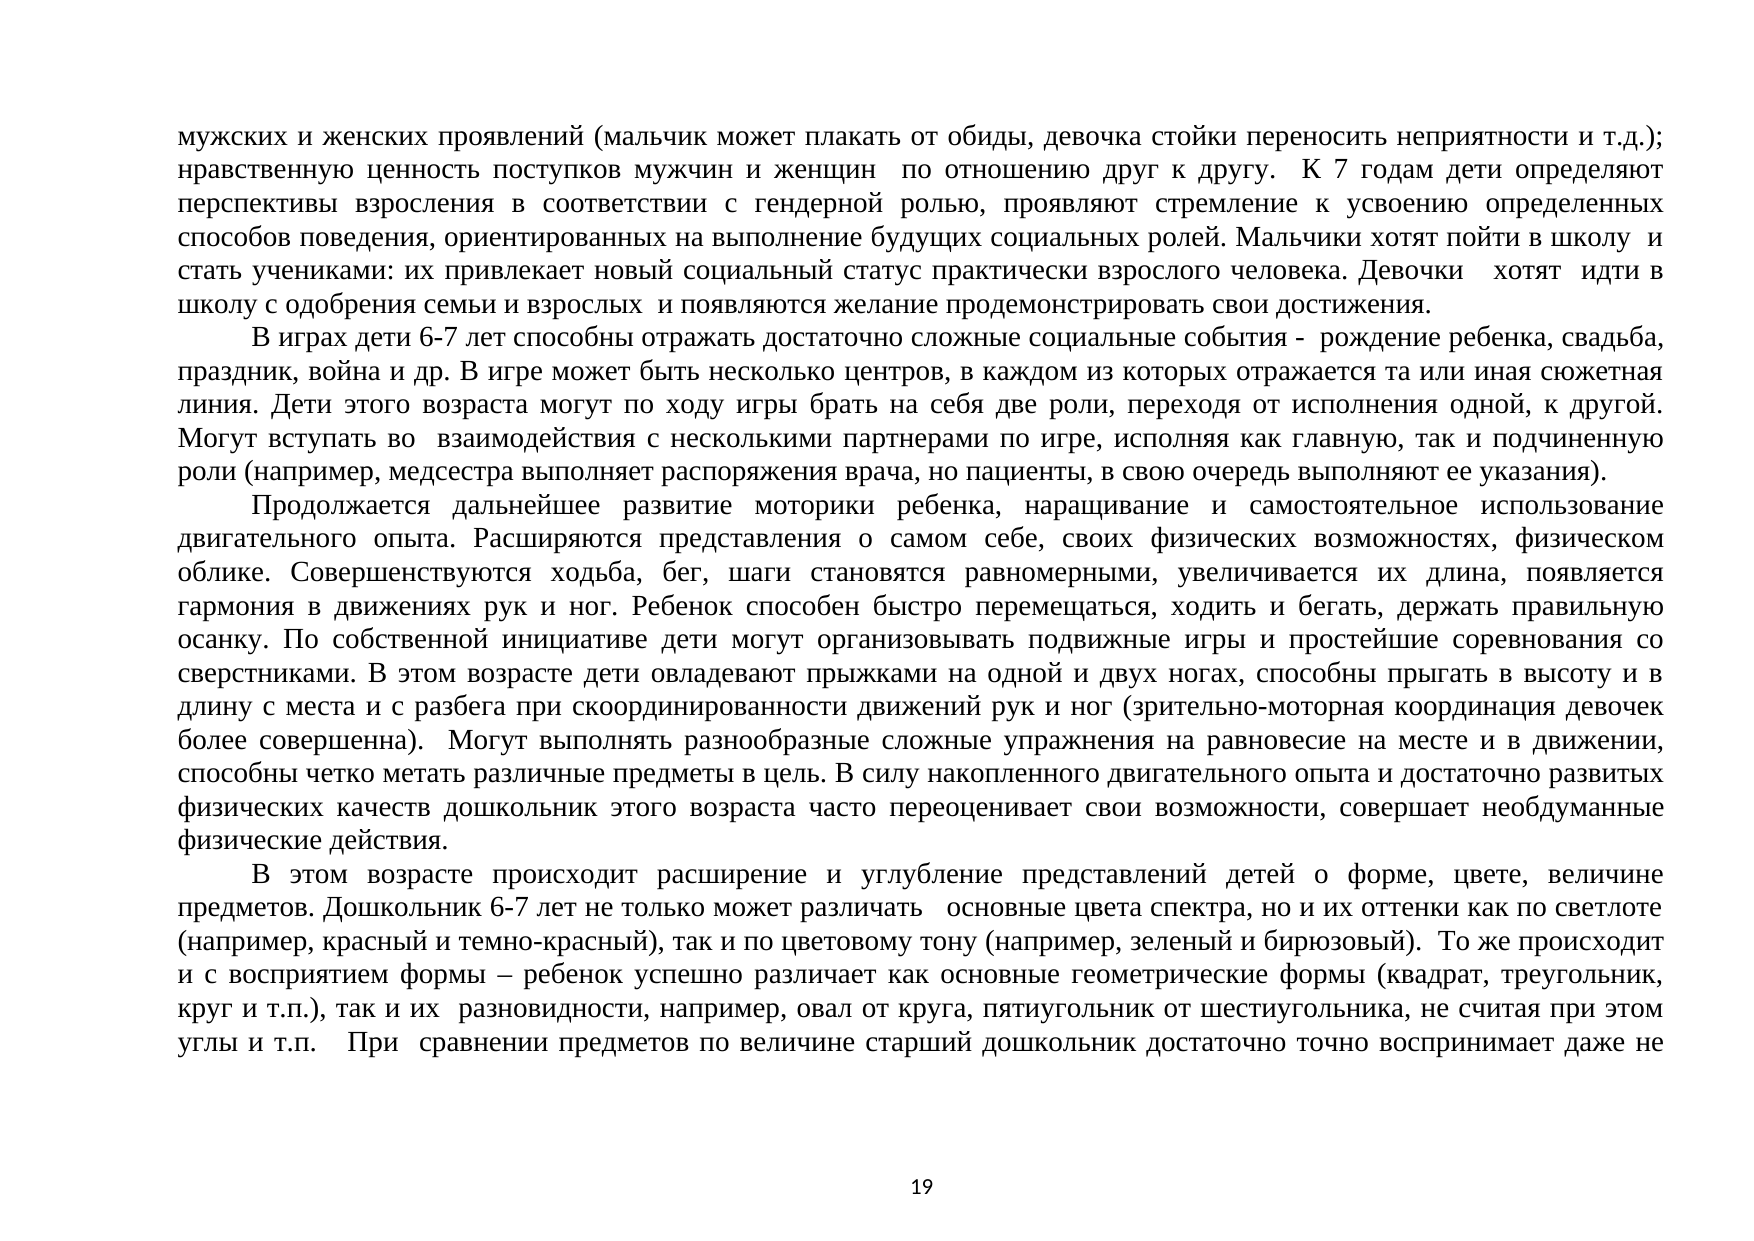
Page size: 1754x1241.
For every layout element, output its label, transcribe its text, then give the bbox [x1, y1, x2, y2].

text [177, 856, 1665, 1057]
text Продолжается дальнейшее развитие моторики ребенка, наращивание и самостоятельное использование двигательного опыта. Расширяются представления о самом себе, своих физических возможностях, физическом облике. Совершенствуются ходьба, бег, шаги становятся равномерными, увеличивается их длина, появляется гармония в движениях рук и ног. Ребенок способен быстро перемещаться, ходить и бегать, держать правильную осанку. По собственной инициативе дети могут организовывать подвижные игры и простейшие соревнования со сверстниками. В этом возрасте дети овладевают прыжками на одной и двух ногах, способны прыгать в высоту и в длину с места и с разбега при скоординированности движений рук и ног (зрительно-моторная координация девочек более совершенна). Могут выполнять разнообразные сложные упражнения на равновесие на месте и в движении, способны четко метать различные предметы в цель. В силу накопленного двигательного опыта и достаточно развитых физических качеств дошкольник этого возраста часто переоценивает свои возможности, совершает необдуманные физические действия. [177, 487, 1665, 856]
text В играх дети 6-7 лет способны отражать достаточно сложные социальные события - рождение ребенка, свадьба, праздник, война и др. В игре может быть несколько центров, в каждом из которых отражается та или иная сюжетная линия. Дети этого возраста могут по ходу игры брать на себя две роли, переходя от исполнения одной, к другой. Могут вступать во взаимодействия с несколькими партнерами по игре, исполняя как главную, так и подчиненную роли (например, медсестра выполняет распоряжения врача, но пациенты, в свою очередь выполняют ее указания). [177, 319, 1665, 487]
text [177, 118, 1665, 319]
